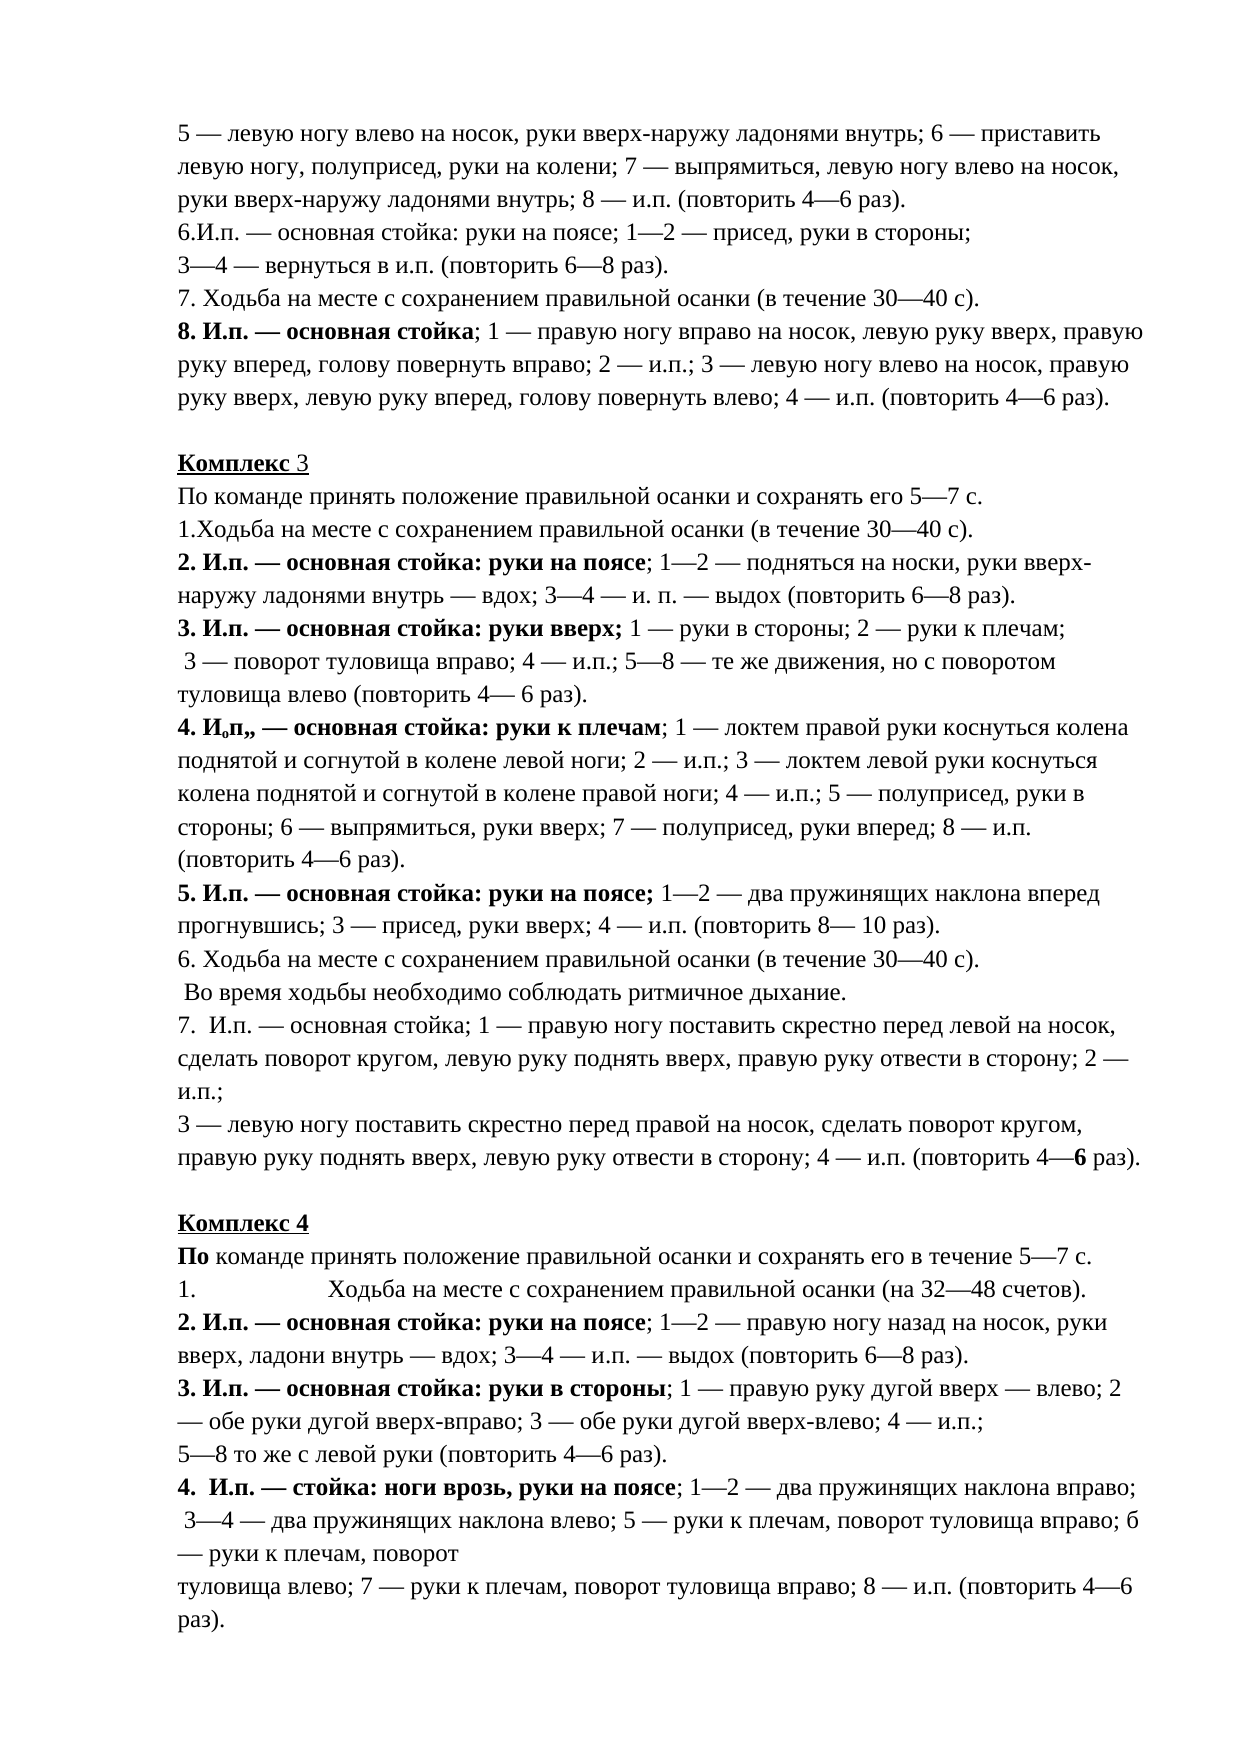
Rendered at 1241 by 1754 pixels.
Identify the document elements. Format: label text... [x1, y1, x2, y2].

text 5. И.п. — основная стойка: руки на поясе; 1—2 — два пружинящих наклона вперед прогнувшись; 3 — присед, руки вверх; 4 — и.п. (повторить 8— 10 раз). [177, 878, 1152, 939]
text 8. И.п. — основная стойка; 1 — правую ногу вправо на носок, левую руку вверх, правую руку вперед, голову повернуть вправо; 2 — и.п.; 3 — левую ногу влево на носок, правую руку вверх, левую руку вперед, голову повернуть влево; 4 — и.п. (повторить 4—6 раз). [177, 316, 1152, 411]
text Комплекс 3 [177, 448, 1152, 477]
text 3. И.п. — основная стойка: руки вверх; 1 — руки в стороны; 2 — руки к плечам; [177, 613, 1152, 642]
text Во время ходьбы необходимо соблюдать ритмичное дыхание. [177, 977, 1152, 1005]
text По команде принять положение правильной осанки и сохранять его в течение 5—7 с. [177, 1241, 1152, 1269]
text 1. Ходьба на месте с сохранением правильной осанки (на 32—48 счетов). [177, 1274, 1152, 1303]
text 3—4 — вернуться в и.п. (повторить 6—8 раз). [177, 250, 1152, 279]
text 7. И.п. — основная стойка; 1 — правую ногу поставить скрестно перед левой на носок, сделать поворот кругом, левую руку поднять вверх, правую руку отвести в сторону; 2 — и.п.; [177, 1010, 1152, 1104]
text Комплекс 4 [177, 1208, 1152, 1237]
text 3—4 — два пружинящих наклона влево; 5 — руки к плечам, поворот туловища вправо; б — руки к плечам, поворот [177, 1505, 1152, 1567]
text 3 — левую ногу поставить скрестно перед правой на носок, сделать поворот кругом, правую руку поднять вверх, левую руку отвести в сторону; 4 — и.п. (повторить 4—6 раз). [177, 1109, 1152, 1171]
text По команде принять положение правильной осанки и сохранять его 5—7 с. [177, 481, 1152, 510]
text 2. И.п. — основная стойка: руки на поясе; 1—2 — подняться на носки, руки вверх-наружу ладонями внутрь — вдох; 3—4 — и. п. — выдох (повторить 6—8 раз). [177, 547, 1152, 609]
text 6.И.п. — основная стойка: руки на поясе; 1—2 — присед, руки в стороны; [177, 217, 1152, 246]
text 4. И.п. — стойка: ноги врозь, руки на поясе; 1—2 — два пружинящих наклона вправо; [177, 1472, 1152, 1501]
text 3 — поворот туловища вправо; 4 — и.п.; 5—8 — те же движения, но с поворотом туловища влево (повторить 4— 6 раз). [177, 646, 1152, 708]
text 6. Ходьба на месте с сохранением правильной осанки (в течение 30—40 с). [177, 944, 1152, 972]
text туловища влево; 7 — руки к плечам, поворот туловища вправо; 8 — и.п. (повторить 4—6 раз). [177, 1571, 1152, 1633]
text 5 — левую ногу влево на носок, руки вверх-наружу ладонями внутрь; 6 — приставить левую ногу, полуприсед, руки на колени; 7 — выпрямиться, левую ногу влево на носок, руки вверх-наружу ладонями внутрь; 8 — и.п. (повторить 4—6 раз). [177, 118, 1152, 213]
text 3. И.п. — основная стойка: руки в стороны; 1 — правую руку дугой вверх — влево; 2 — обе руки дугой вверх-вправо; 3 — обе руки дугой вверх-влево; 4 — и.п.; [177, 1373, 1152, 1435]
text 7. Ходьба на месте с сохранением правильной осанки (в течение 30—40 с). [177, 283, 1152, 312]
text 4. Иоп„ — основная стойка: руки к плечам; 1 — локтем правой руки коснуться колена поднятой и согнутой в колене левой ноги; 2 — и.п.; 3 — локтем левой руки коснуться колена поднятой и согнутой в колене правой ноги; 4 — и.п.; 5 — полуприсед, руки в стороны; 6 — выпрямиться, руки вверх; 7 — полуприсед, руки вперед; 8 — и.п. (повторить 4—6 раз). [177, 712, 1152, 873]
text 2. И.п. — основная стойка: руки на поясе; 1—2 — правую ногу назад на носок, руки вверх, ладони внутрь — вдох; 3—4 — и.п. — выдох (повторить 6—8 раз). [177, 1307, 1152, 1369]
text 1.Ходьба на месте с сохранением правильной осанки (в течение 30—40 с). [177, 514, 1152, 543]
text 5—8 то же с левой руки (повторить 4—6 раз). [177, 1439, 1152, 1468]
